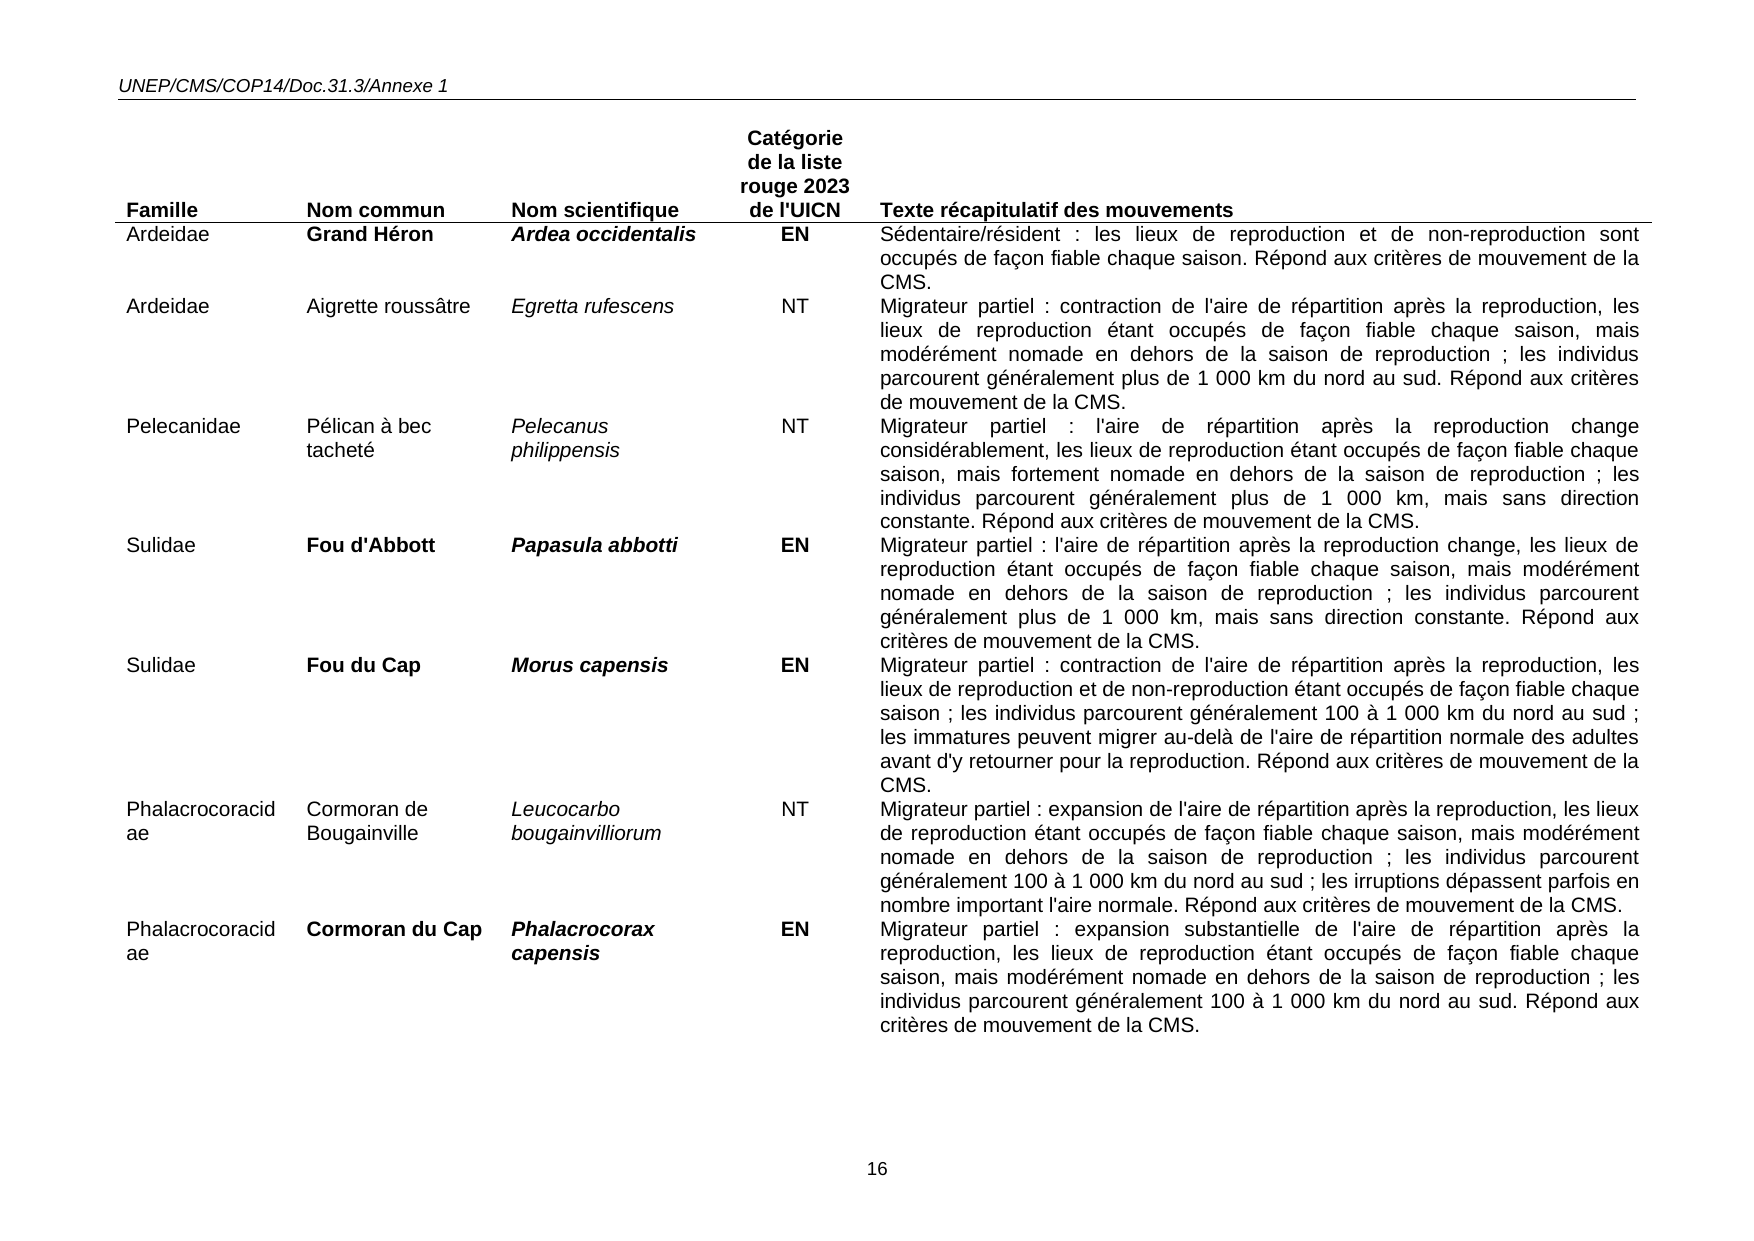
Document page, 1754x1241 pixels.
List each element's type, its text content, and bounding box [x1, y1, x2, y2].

table_cell Migrateur partiel : expansion substantielle de l'aire de répartition après la reproduction, les lieux de reproduction étant occupés de façon fiable chaque saison, mais modérément nomade en dehors de la saison de reproduction ; les individus parcourent généralement 100 à 1 000 km du nord au sud. Répond aux critères de mouvement de la CMS. [869, 917, 1652, 1036]
table_cell Cormoran du Cap [295, 917, 500, 1036]
table_cell NT [721, 797, 868, 917]
table_cell Fou du Cap [295, 653, 500, 797]
table_cell Pélican à bec tacheté [295, 414, 500, 533]
table_cell Phalacrocoracidae [115, 917, 295, 1036]
table_cell EN [721, 653, 868, 797]
table_cell Ardeidae [115, 223, 295, 294]
table_cell Papasula abbotti [500, 533, 721, 653]
table_cell Morus capensis [500, 653, 721, 797]
table_cell Phalacrocorax capensis [500, 917, 721, 1036]
table_cell Grand Héron [295, 223, 500, 294]
table_header Texte récapitulatif des mouvements [869, 126, 1652, 222]
table_cell Sulidae [115, 653, 295, 797]
table_cell Leucocarbo bougainvilliorum [500, 797, 721, 917]
table_header Nom scientifique [500, 126, 721, 222]
table_cell Cormoran de Bougainville [295, 797, 500, 917]
table_cell Fou d'Abbott [295, 533, 500, 653]
table_cell Ardea occidentalis [500, 223, 721, 294]
table_cell Migrateur partiel : contraction de l'aire de répartition après la reproduction, les lieux de reproduction et de non-reproduction étant occupés de façon fiable chaque saison ; les individus parcourent généralement 100 à 1 000 km du nord au sud ; les immatures peuvent migrer au-delà de l'aire de répartition normale des adultes avant d'y retourner pour la reproduction. Répond aux critères de mouvement de la CMS. [869, 653, 1652, 797]
table_cell Sédentaire/résident : les lieux de reproduction et de non-reproduction sont occupés de façon fiable chaque saison. Répond aux critères de mouvement de la CMS. [869, 223, 1652, 294]
table_cell Pelecanus philippensis [500, 414, 721, 533]
table_header Famille [115, 126, 295, 222]
table_header Catégorie de la liste rouge 2023 de l'UICN [721, 126, 868, 222]
table_cell NT [721, 414, 868, 533]
table_cell Pelecanidae [115, 414, 295, 533]
table_cell Migrateur partiel : contraction de l'aire de répartition après la reproduction, les lieux de reproduction étant occupés de façon fiable chaque saison, mais modérément nomade en dehors de la saison de reproduction ; les individus parcourent généralement plus de 1 000 km du nord au sud. Répond aux critères de mouvement de la CMS. [869, 294, 1652, 413]
table_cell Ardeidae [115, 294, 295, 413]
table_cell Migrateur partiel : l'aire de répartition après la reproduction change considérablement, les lieux de reproduction étant occupés de façon fiable chaque saison, mais fortement nomade en dehors de la saison de reproduction ; les individus parcourent généralement plus de 1 000 km, mais sans direction constante. Répond aux critères de mouvement de la CMS. [869, 414, 1652, 533]
table_cell Migrateur partiel : expansion de l'aire de répartition après la reproduction, les lieux de reproduction étant occupés de façon fiable chaque saison, mais modérément nomade en dehors de la saison de reproduction ; les individus parcourent généralement 100 à 1 000 km du nord au sud ; les irruptions dépassent parfois en nombre important l'aire normale. Répond aux critères de mouvement de la CMS. [869, 797, 1652, 917]
table_cell Aigrette roussâtre [295, 294, 500, 413]
table_cell NT [721, 294, 868, 413]
table_cell Egretta rufescens [500, 294, 721, 413]
table_cell Migrateur partiel : l'aire de répartition après la reproduction change, les lieux de reproduction étant occupés de façon fiable chaque saison, mais modérément nomade en dehors de la saison de reproduction ; les individus parcourent généralement plus de 1 000 km, mais sans direction constante. Répond aux critères de mouvement de la CMS. [869, 533, 1652, 653]
table_header Nom commun [295, 126, 500, 222]
table_cell Sulidae [115, 533, 295, 653]
table_cell EN [721, 223, 868, 294]
table_cell EN [721, 917, 868, 1036]
table_cell Phalacrocoracidae [115, 797, 295, 917]
table_cell EN [721, 533, 868, 653]
